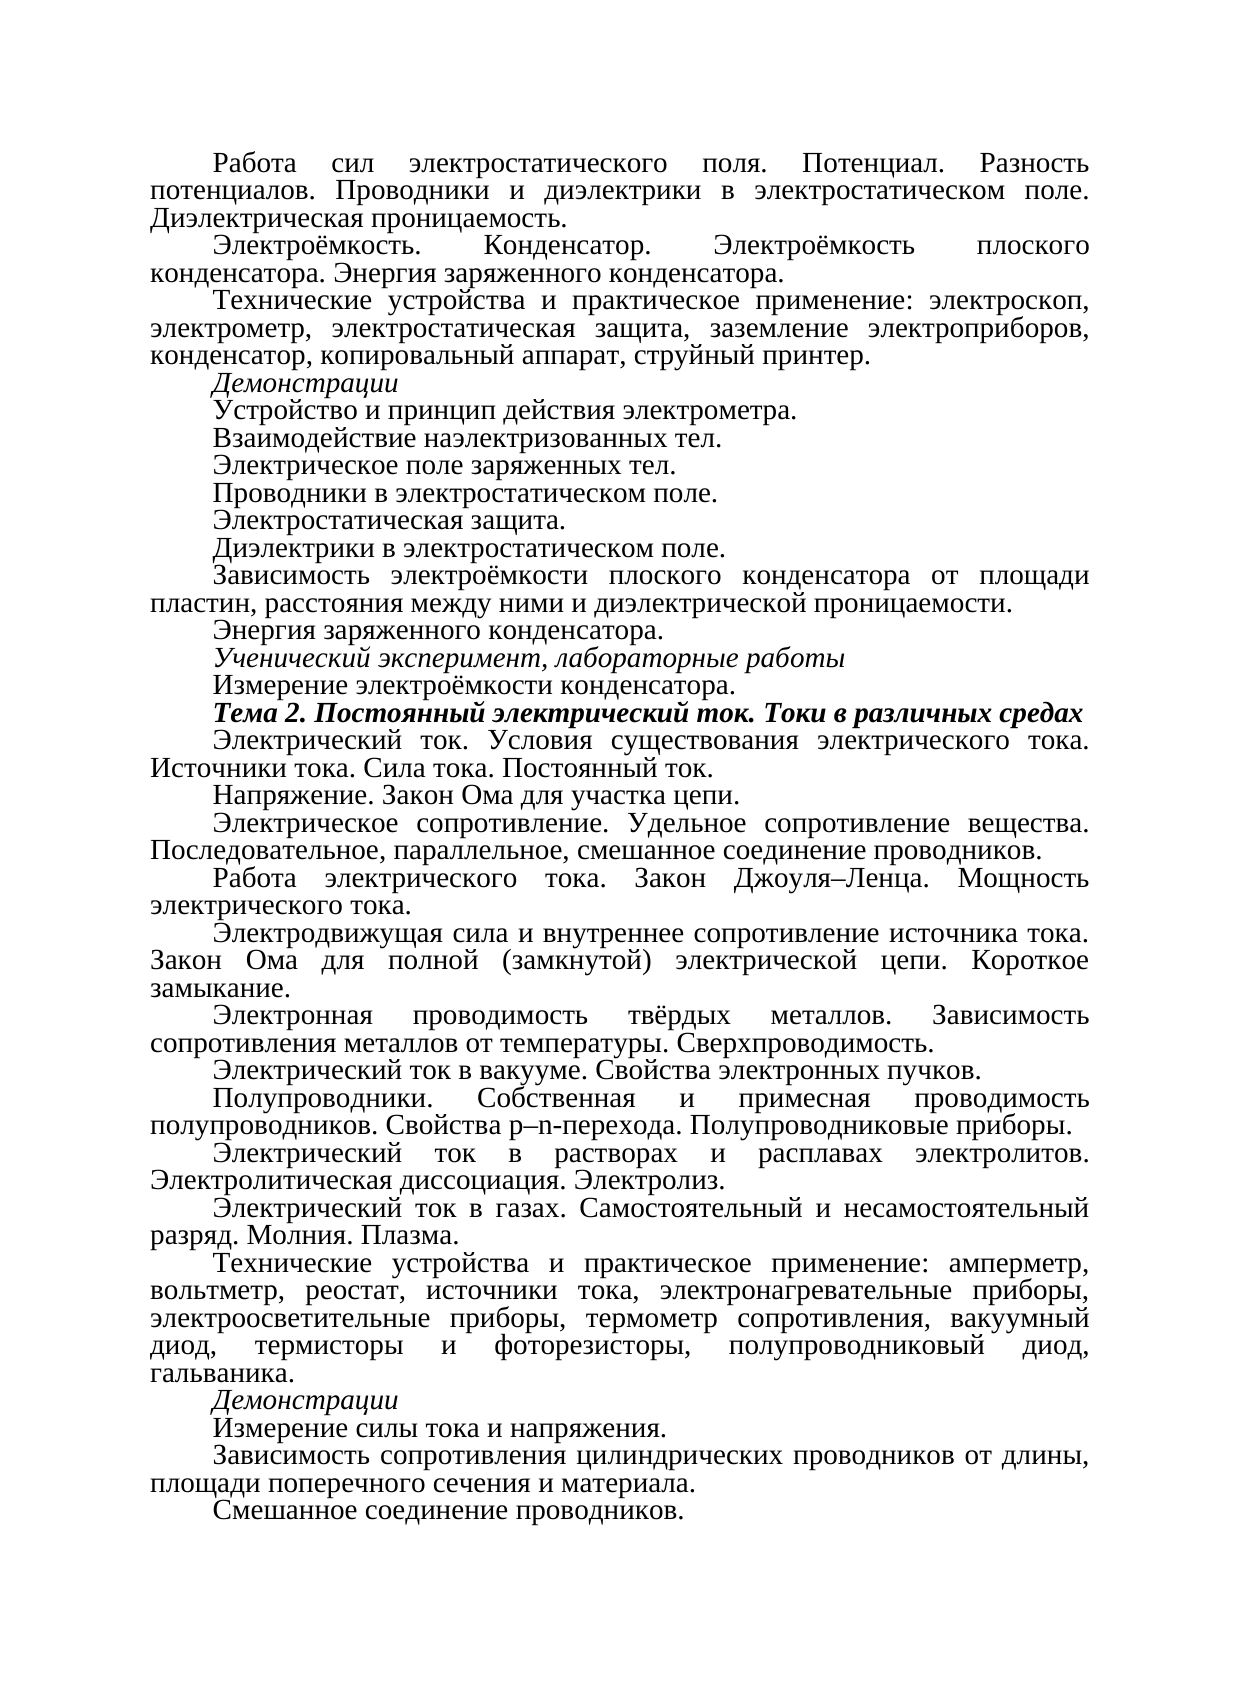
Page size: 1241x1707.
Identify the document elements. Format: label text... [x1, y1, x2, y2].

text Электрический ток в газах. Самостоятельный и несамостоятельный разряд. Молния. Плазма. [150, 1195, 1090, 1250]
text Измерение электроёмкости конденсатора. [150, 672, 1090, 700]
text Диэлектрики в электростатическом поле. [150, 535, 1090, 562]
text Электрическое поле заряженных тел. [150, 452, 1090, 480]
text Технические устройства и практическое применение: электроскоп, электрометр, электростатическая защита, заземление электроприборов, конденсатор, копировальный аппарат, струйный принтер. [150, 287, 1090, 370]
text Электростатическая защита. [150, 507, 1090, 535]
text Электрический ток. Условия существования электрического тока. Источники тока. Сила тока. Постоянный ток. [150, 727, 1090, 782]
text Тема 2. Постоянный электрический ток. Токи в различных средах [150, 700, 1090, 727]
text Ученический эксперимент, лабораторные работы [150, 645, 1090, 672]
text Работа сил электростатического поля. Потенциал. Разность потенциалов. Проводники и диэлектрики в электростатическом поле. Диэлектрическая проницаемость. [150, 150, 1090, 232]
text Проводники в электростатическом поле. [150, 480, 1090, 507]
text Измерение силы тока и напряжения. [150, 1415, 1090, 1442]
text Электроёмкость. Конденсатор. Электроёмкость плоского конденсатора. Энергия заряженного конденсатора. [150, 232, 1090, 287]
text Электрический ток в вакууме. Свойства электронных пучков. [150, 1057, 1090, 1085]
text Демонстрации [150, 1387, 1090, 1415]
text Электронная проводимость твёрдых металлов. Зависимость сопротивления металлов от температуры. Сверхпроводимость. [150, 1002, 1090, 1057]
text Смешанное соединение проводников. [150, 1497, 1090, 1525]
text Напряжение. Закон Ома для участка цепи. [150, 782, 1090, 810]
text Полупроводники. Собственная и примесная проводимость полупроводников. Свойства p–n-перехода. Полупроводниковые приборы. [150, 1085, 1090, 1140]
text Зависимость электроёмкости плоского конденсатора от площади пластин, расстояния между ними и диэлектрической проницаемости. [150, 562, 1090, 617]
text Демонстрации [150, 370, 1090, 397]
text Взаимодействие наэлектризованных тел. [150, 425, 1090, 452]
text Зависимость сопротивления цилиндрических проводников от длины, площади поперечного сечения и материала. [150, 1442, 1090, 1497]
text Электрический ток в растворах и расплавах электролитов. Электролитическая диссоциация. Электролиз. [150, 1140, 1090, 1195]
text Электродвижущая сила и внутреннее сопротивление источника тока. Закон Ома для полной (замкнутой) электрической цепи. Короткое замыкание. [150, 920, 1090, 1002]
text Работа электрического тока. Закон Джоуля–Ленца. Мощность электрического тока. [150, 865, 1090, 920]
text Технические устройства и практическое применение: амперметр, вольтметр, реостат, источники тока, электронагревательные приборы, электроосветительные приборы, термометр сопротивления, вакуумный диод, термисторы и фоторезисторы, полупроводниковый диод, гальваника. [150, 1250, 1090, 1387]
text Устройство и принцип действия электрометра. [150, 397, 1090, 425]
text Электрическое сопротивление. Удельное сопротивление вещества. Последовательное, параллельное, смешанное соединение проводников. [150, 810, 1090, 865]
text Энергия заряженного конденсатора. [150, 617, 1090, 645]
